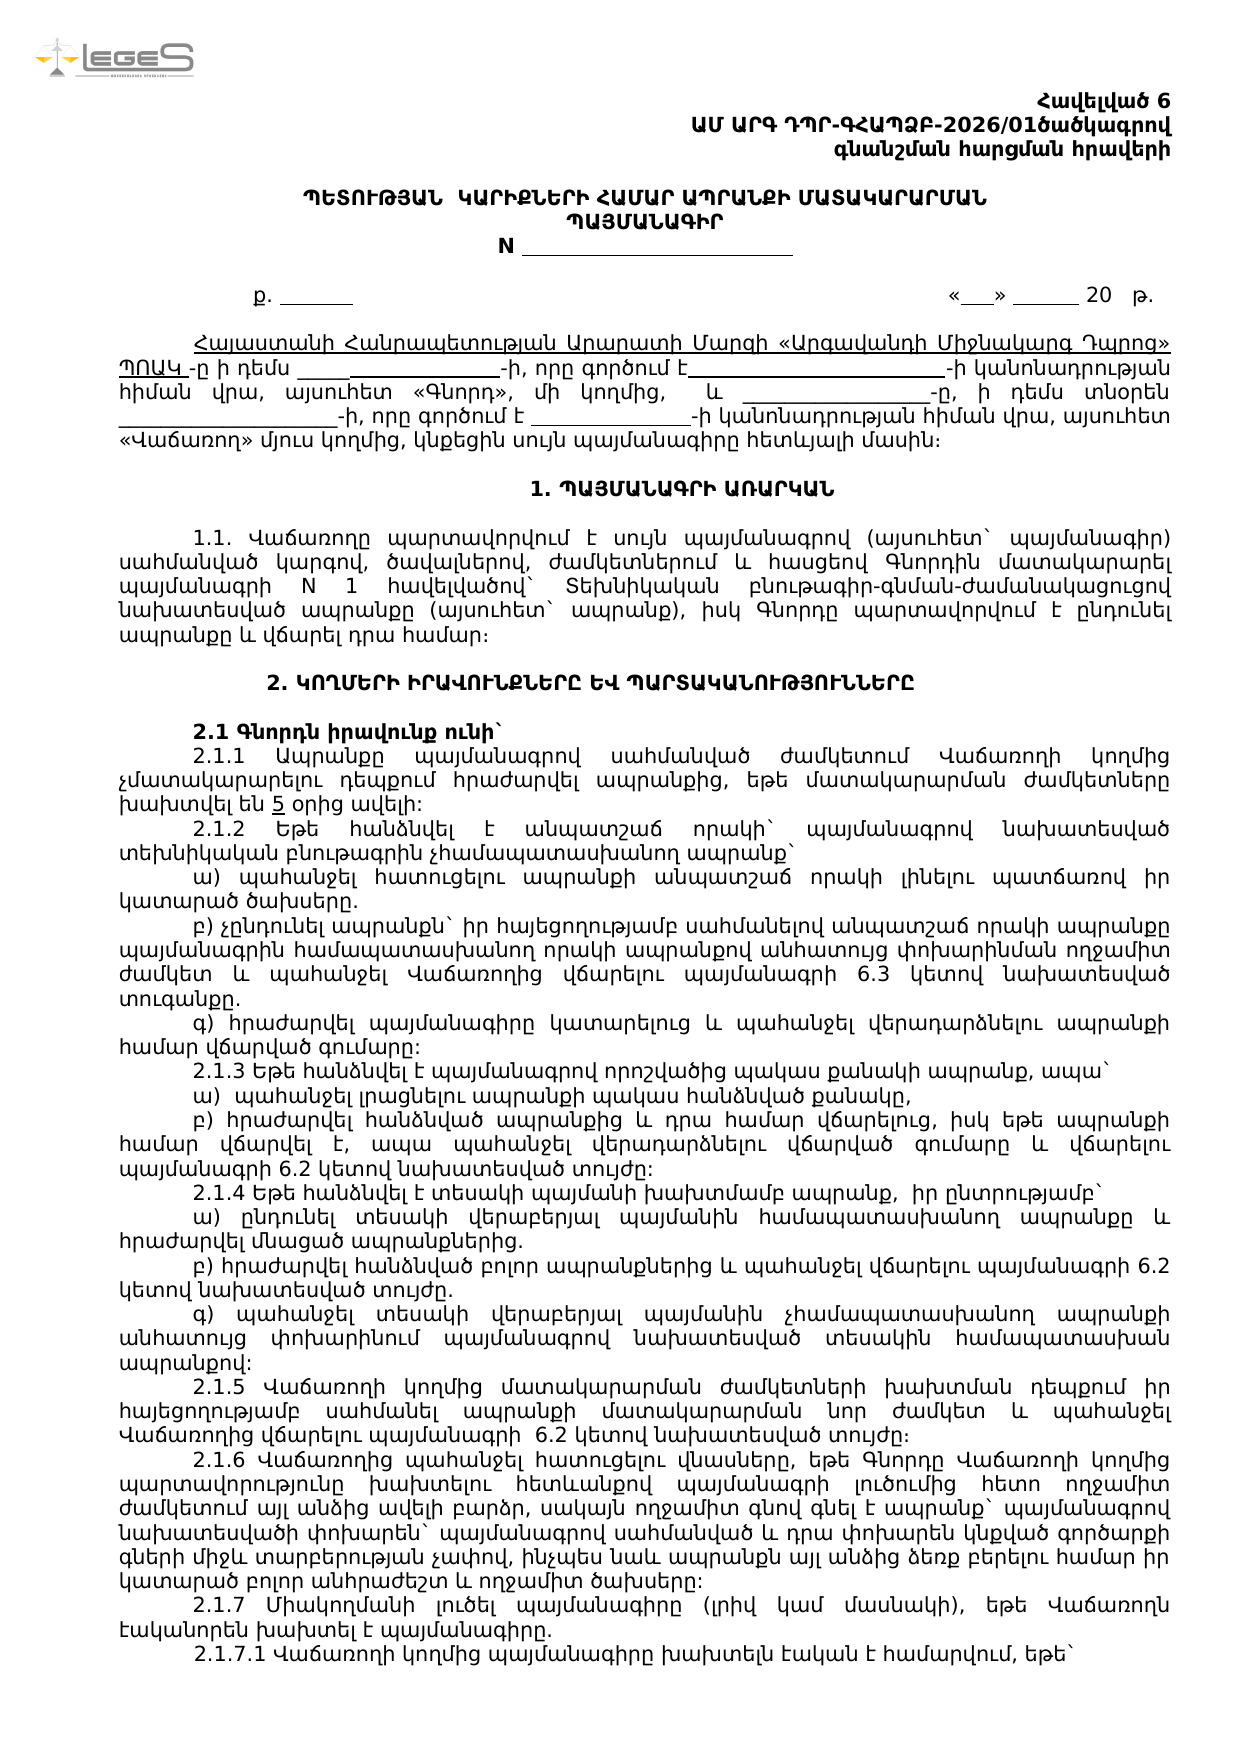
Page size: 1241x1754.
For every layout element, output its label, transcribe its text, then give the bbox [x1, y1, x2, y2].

text 2.1.5 Վաճառողի կողմից մատակարարման ժամկետների խախտման դեպքում իր հայեցողությամբ սահմանել ապրանքի մատակարարման նոր ժամկետ և պահանջել Վաճառողից վճարելու պայմանագրի 6.2 կետով նախատեսված տույժը։ [118, 1375, 1171, 1448]
text ք. « » 20 թ. [118, 283, 1171, 307]
text ՊԵՏՈՒԹՅԱՆ ԿԱՐԻՔՆԵՐԻ ՀԱՄԱՐ ԱՊՐԱՆՔԻ ՄԱՏԱԿԱՐԱՐՄԱՆ [104, 186, 1171, 210]
text 2.1.2 Եթե հանձնվել է անպատշաճ որակի` պայմանագրով նախատեսված տեխնիկական բնութագրին չհամապատասխանող ապրանք` [118, 817, 1171, 865]
text 2.1.6 Վաճառողից պահանջել հատուցելու վնասները, եթե Գնորդը Վաճառողի կողմից պարտավորությունը խախտելու հետևանքով պայմանագրի լուծումից հետո ողջամիտ ժամկետում այլ անձից ավելի բարձր, սակայն ողջամիտ գնով գնել է ապրանք` պայմանագրով նախատեսվածի փոխարեն` պայմանագրով սահմանված և դրա փոխարեն կնքված գործարքի գների միջև տարբերության չափով, ինչպես նաև ապրանքն այլ անձից ձեռք բերելու համար իր կատարած բոլոր անհրաժեշտ և ողջամիտ ծախսերը: [118, 1448, 1171, 1593]
picture [31, 34, 200, 87]
text 2.1 Գնորդն իրավունք ունի` [118, 720, 1171, 744]
text 2.1.3 Եթե հանձնվել է պայմանագրով որոշվածից պակաս քանակի ապրանք, ապա` [118, 1059, 1171, 1084]
text N [104, 234, 1171, 258]
text ա) պահանջել լրացնելու ապրանքի պակաս հանձնված քանակը, [118, 1084, 1171, 1108]
text 2.1.7.1 Վաճառողի կողմից պայմանագիրը խախտելն էական է համարվում, եթե` [118, 1642, 1171, 1666]
text 1.1. Վաճառողը պարտավորվում է սույն պայմանագրով (այսուհետ` պայմանագիր) սահմանված կարգով, ծավալներով, ժամկետներում և հասցեով Գնորդին մատակարարել պայմանագրի N 1 հավելվածով` Տեխնիկական բնութագիր-գնման-ժամանակացուցով նախատեսված ապրանքը (այսուհետ` ապրանք), իսկ Գնորդը պարտավորվում է ընդունել ապրանքը և վճարել դրա համար։ [118, 526, 1171, 647]
text 1. ՊԱՅՄԱՆԱԳՐԻ ԱՌԱՐԿԱՆ [118, 477, 1171, 501]
text գ) պահանջել տեսակի վերաբերյալ պայմանին չհամապատասխանող ապրանքի անհատույց փոխարինում պայմանագրով նախատեսված տեսակին համապատասխան ապրանքով: [118, 1302, 1171, 1375]
text գ) հրաժարվել պայմանագիրը կատարելուց և պահանջել վերադարձնելու ապրանքի համար վճարված գումարը: [118, 1011, 1171, 1059]
text 2.1.1 Ապրանքը պայմանագրով սահմանված ժամկետում Վաճառողի կողմից չմատակարարելու դեպքում հրաժարվել ապրանքից, եթե մատակարարման ժամկետները խախտվել են 5 օրից ավելի: [118, 744, 1171, 817]
text ԱՄ ԱՐԳ ԴՊՐ-ԳՀԱՊՁԲ-2026/01ծածկագրով [118, 113, 1171, 137]
text բ) չընդունել ապրանքն` իր հայեցողությամբ սահմանելով անպատշաճ որակի ապրանքը պայմանագրին համապատասխանող որակի ապրանքով անհատույց փոխարինման ողջամիտ ժամկետ և պահանջել Վաճառողից վճարելու պայմանագրի 6.3 կետով նախատեսված տուգանքը. [118, 914, 1171, 1011]
text ա) պահանջել հատուցելու ապրանքի անպատշաճ որակի լինելու պատճառով իր կատարած ծախսերը. [118, 865, 1171, 914]
text 2.1.7 Միակողմանի լուծել պայմանագիրը (լրիվ կամ մասնակի), եթե Վաճառողն էականորեն խախտել է պայմանագիրը. [118, 1593, 1171, 1642]
text գնանշման հարցման հրավերի [118, 137, 1171, 161]
text Հավելված 6 [118, 89, 1171, 113]
text բ) հրաժարվել հանձնված բոլոր ապրանքներից և պահանջել վճարելու պայմանագրի 6.2 կետով նախատեսված տույժը. [118, 1254, 1171, 1302]
text 2.1.4 Եթե հանձնվել է տեսակի պայմանի խախտմամբ ապրանք, իր ընտրությամբ` [118, 1181, 1171, 1205]
text բ) հրաժարվել հանձնված ապրանքից և դրա համար վճարելուց, իսկ եթե ապրանքի համար վճարվել է, ապա պահանջել վերադարձնելու վճարված գումարը և վճարելու պայմանագրի 6.2 կետով նախատեսված տույժը: [118, 1108, 1171, 1181]
text ա) ընդունել տեսակի վերաբերյալ պայմանին համապատասխանող ապրանքը և հրաժարվել մնացած ապրանքներից. [118, 1205, 1171, 1254]
text ՊԱՅՄԱՆԱԳԻՐ [104, 210, 1171, 234]
text 2. ԿՈՂՄԵՐԻ ԻՐԱՎՈՒՆՔՆԵՐԸ ԵՎ ՊԱՐՏԱԿԱՆՈՒԹՅՈՒՆՆԵՐԸ [118, 671, 1171, 695]
text Հայաստանի Հանրապետության Արարատի Մարզի «Արգավանդի Միջնակարգ Դպրոց» ՊՈԱԿ -ը ի դեմս _____ -ի, որը գործում է -ի կանոնադրության հիման վրա, այսուհետ «Գնորդ», մի կողմից, և __________________-ը, ի դեմս տնօրեն _____________________-ի, որը գործում է -ի կանոնադրության հիման վրա, այսուհետ «Վաճառող» մյուս կողմից, կնքեցին սույն պայմանագիրը հետևյալի մասին։ [118, 331, 1171, 453]
